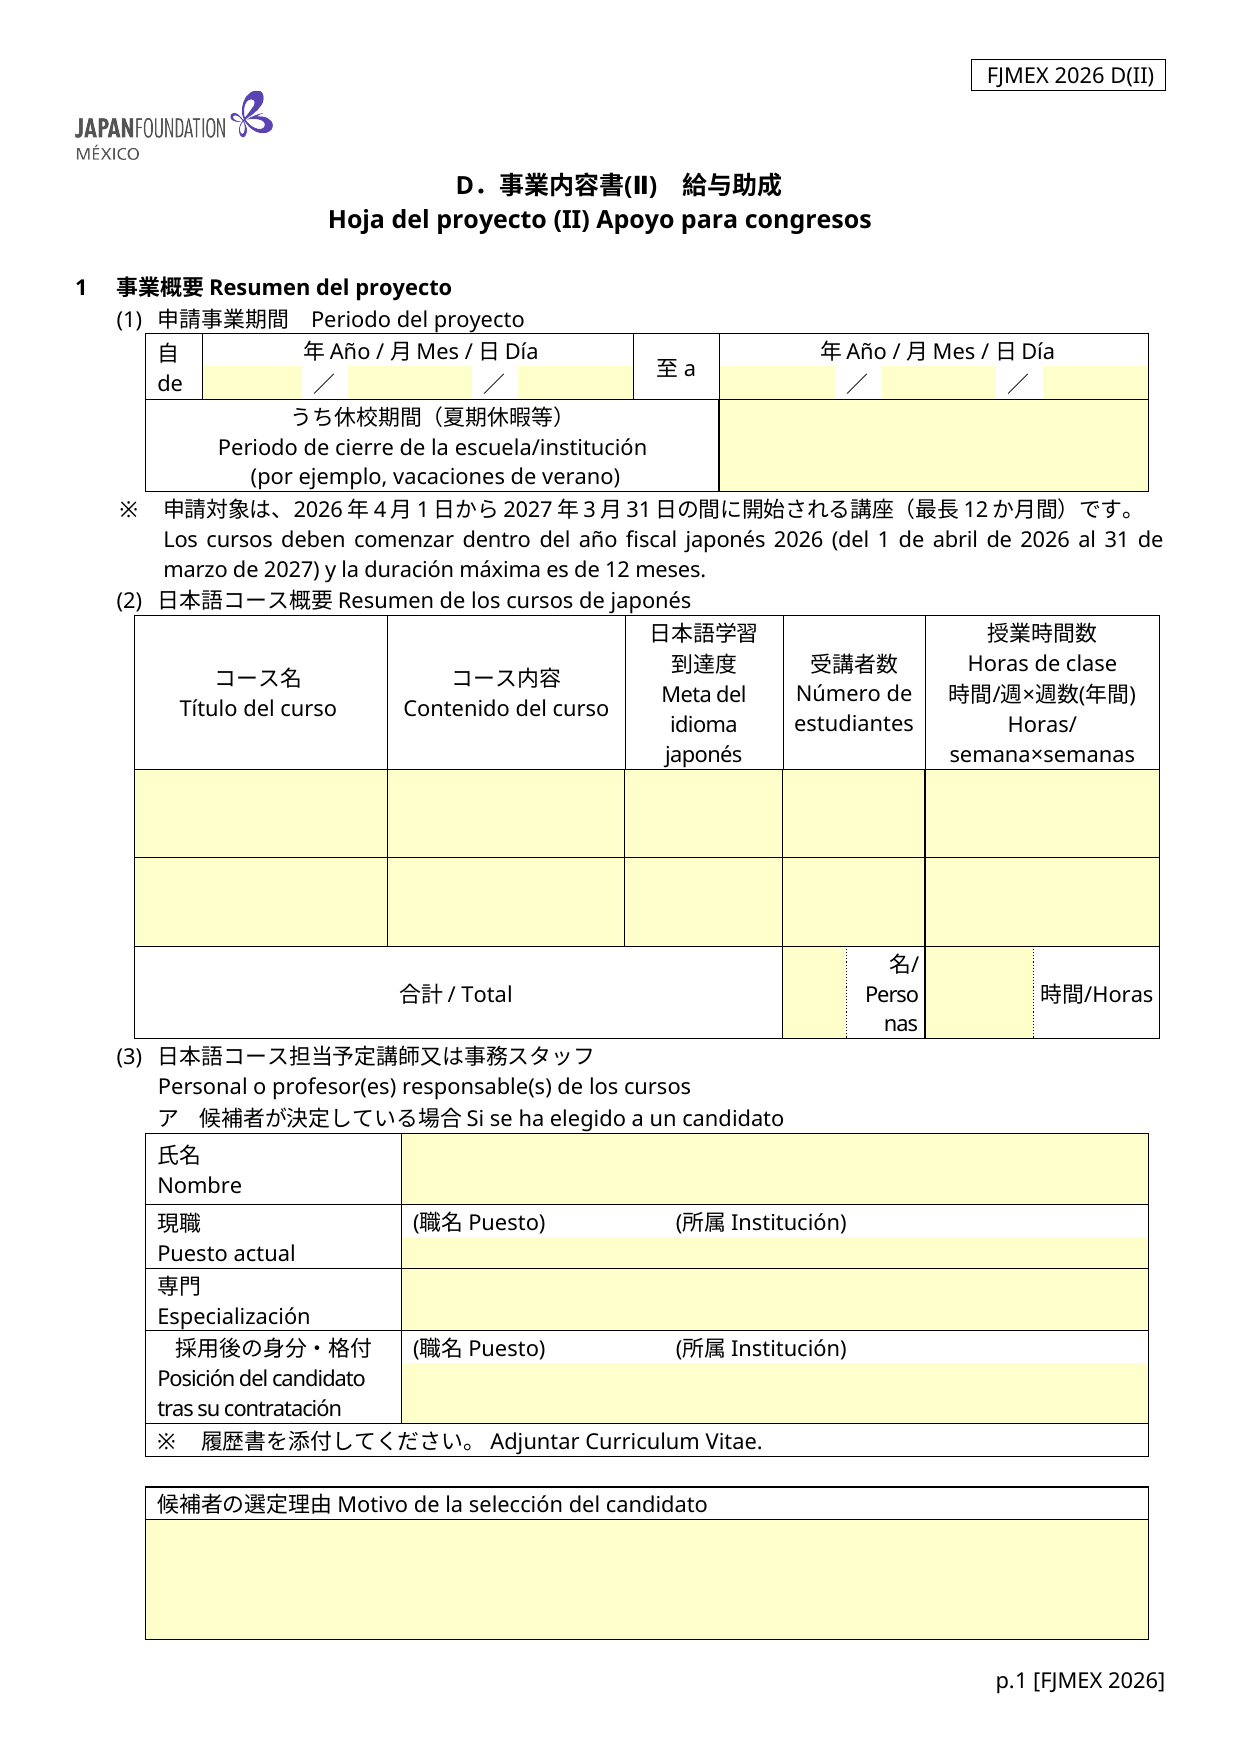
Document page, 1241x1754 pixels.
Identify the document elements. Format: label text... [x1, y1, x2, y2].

table_cell 現職 Puesto actual [146, 1205, 401, 1268]
table_cell [518, 366, 633, 399]
table_cell [388, 770, 624, 857]
table_header 自de [146, 334, 202, 399]
picture [75, 91, 273, 160]
list 候補者が決定している場合 Si se ha elegido a un candidato [158, 1101, 1159, 1132]
table_header 年Año / 月Mes / 日Día [203, 334, 633, 366]
table_cell [135, 858, 387, 946]
table_cell 専門 Especialización [146, 1269, 401, 1330]
table_cell 採用後の身分・格付 Posición del candidato tras su contratación [146, 1331, 401, 1423]
table_cell [402, 1269, 1148, 1330]
table_cell 合計 / Total [135, 947, 782, 1038]
table_cell [720, 366, 835, 399]
list 事業概要 Resumen del proyecto [75, 270, 1165, 302]
table_cell [1043, 366, 1148, 399]
table_header 授業時間数 Horas de clase 時間/週×週数(年間) Horas/semana×semanas [926, 616, 1159, 769]
table_cell ／ [302, 366, 348, 399]
table_header 受講者数 Número de estudiantes [784, 616, 925, 769]
table_header [402, 1134, 1148, 1204]
table_cell [203, 366, 302, 399]
table_cell [882, 366, 996, 399]
table_cell [625, 858, 782, 946]
table_header 候補者の選定理由 Motivo de la selección del candidato [146, 1488, 1148, 1519]
table_cell [783, 770, 924, 857]
list 申請事業期間 Periodo del proyecto [116, 302, 1165, 333]
table_cell [402, 1363, 1148, 1423]
table_cell [783, 858, 924, 946]
table_cell [926, 858, 1159, 946]
table_cell (職名 Puesto) (所属 Institución) [402, 1331, 1148, 1363]
table_cell [402, 1237, 1148, 1268]
table_cell [388, 858, 624, 946]
list 日本語コース担当予定講師又は事務スタッフ Personal o profesor(es) responsable(s) de los cursos [116, 1039, 1159, 1101]
table_cell ／ [472, 366, 518, 399]
table_cell ／ [996, 366, 1043, 399]
table_cell [783, 947, 846, 1038]
table_cell [135, 770, 387, 857]
table_cell 時間/Horas [1034, 947, 1159, 1038]
list 日本語コース概要 Resumen de los cursos de japonés [116, 583, 1159, 615]
table_cell [926, 770, 1159, 857]
table_cell [348, 366, 472, 399]
table_cell [625, 770, 782, 857]
table_header コース名 Título del curso [135, 616, 387, 769]
table_header 至 a [634, 334, 719, 399]
table_cell 履歴書を添付してください。 Adjuntar Curriculum Vitae. [146, 1424, 1148, 1456]
text Hoja del proyecto (II) Apoyo para congresos [74, 202, 1163, 236]
table_cell [926, 947, 1034, 1038]
table_cell うち休校期間（夏期休暇等） Periodo de cierre de la escuela/institución (por ejemplo, vacaciones de verano) [146, 400, 718, 491]
table_header 日本語学習 到達度 Meta del idioma japonés [626, 616, 783, 769]
table_cell ／ [835, 366, 882, 399]
table_cell (職名 Puesto) (所属 Institución) [402, 1205, 1148, 1237]
table_cell [146, 1520, 1148, 1639]
table_header 年Año / 月Mes / 日Día [720, 334, 1148, 366]
table_cell [720, 400, 1148, 491]
table_header コース内容 Contenido del curso [388, 616, 625, 769]
table_cell 名/Personas [846, 947, 924, 1038]
text D．事業内容書(Ⅱ) 給与助成 [74, 165, 1163, 202]
table_header 氏名 Nombre [146, 1134, 401, 1204]
list 申請対象は、2026年4月1日から2027年3月31日の間に開始される講座（最長12か月間）です。 Los cursos deben comenzar dentro del año fiscal japonés 2026 (del 1 de abril de 2026 al 31 de marzo de 2027) y la duración máxima es de 12 meses. [119, 492, 1165, 583]
